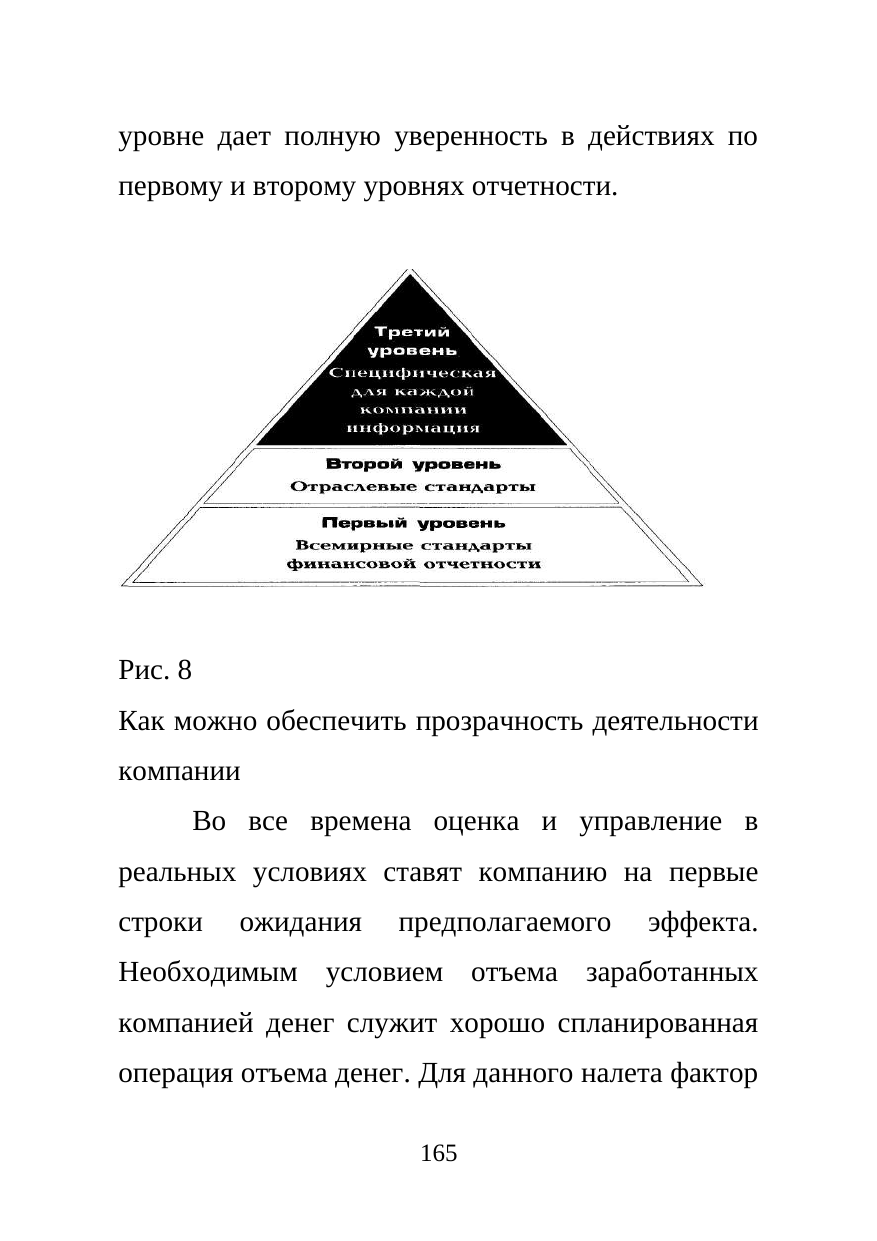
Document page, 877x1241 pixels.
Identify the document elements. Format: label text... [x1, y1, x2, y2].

text Рис. 8 [118, 652, 759, 686]
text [118, 118, 759, 202]
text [118, 803, 759, 1088]
text Как можно обеспечить прозрачность деятельности компании [118, 703, 759, 787]
picture [118, 269, 708, 588]
